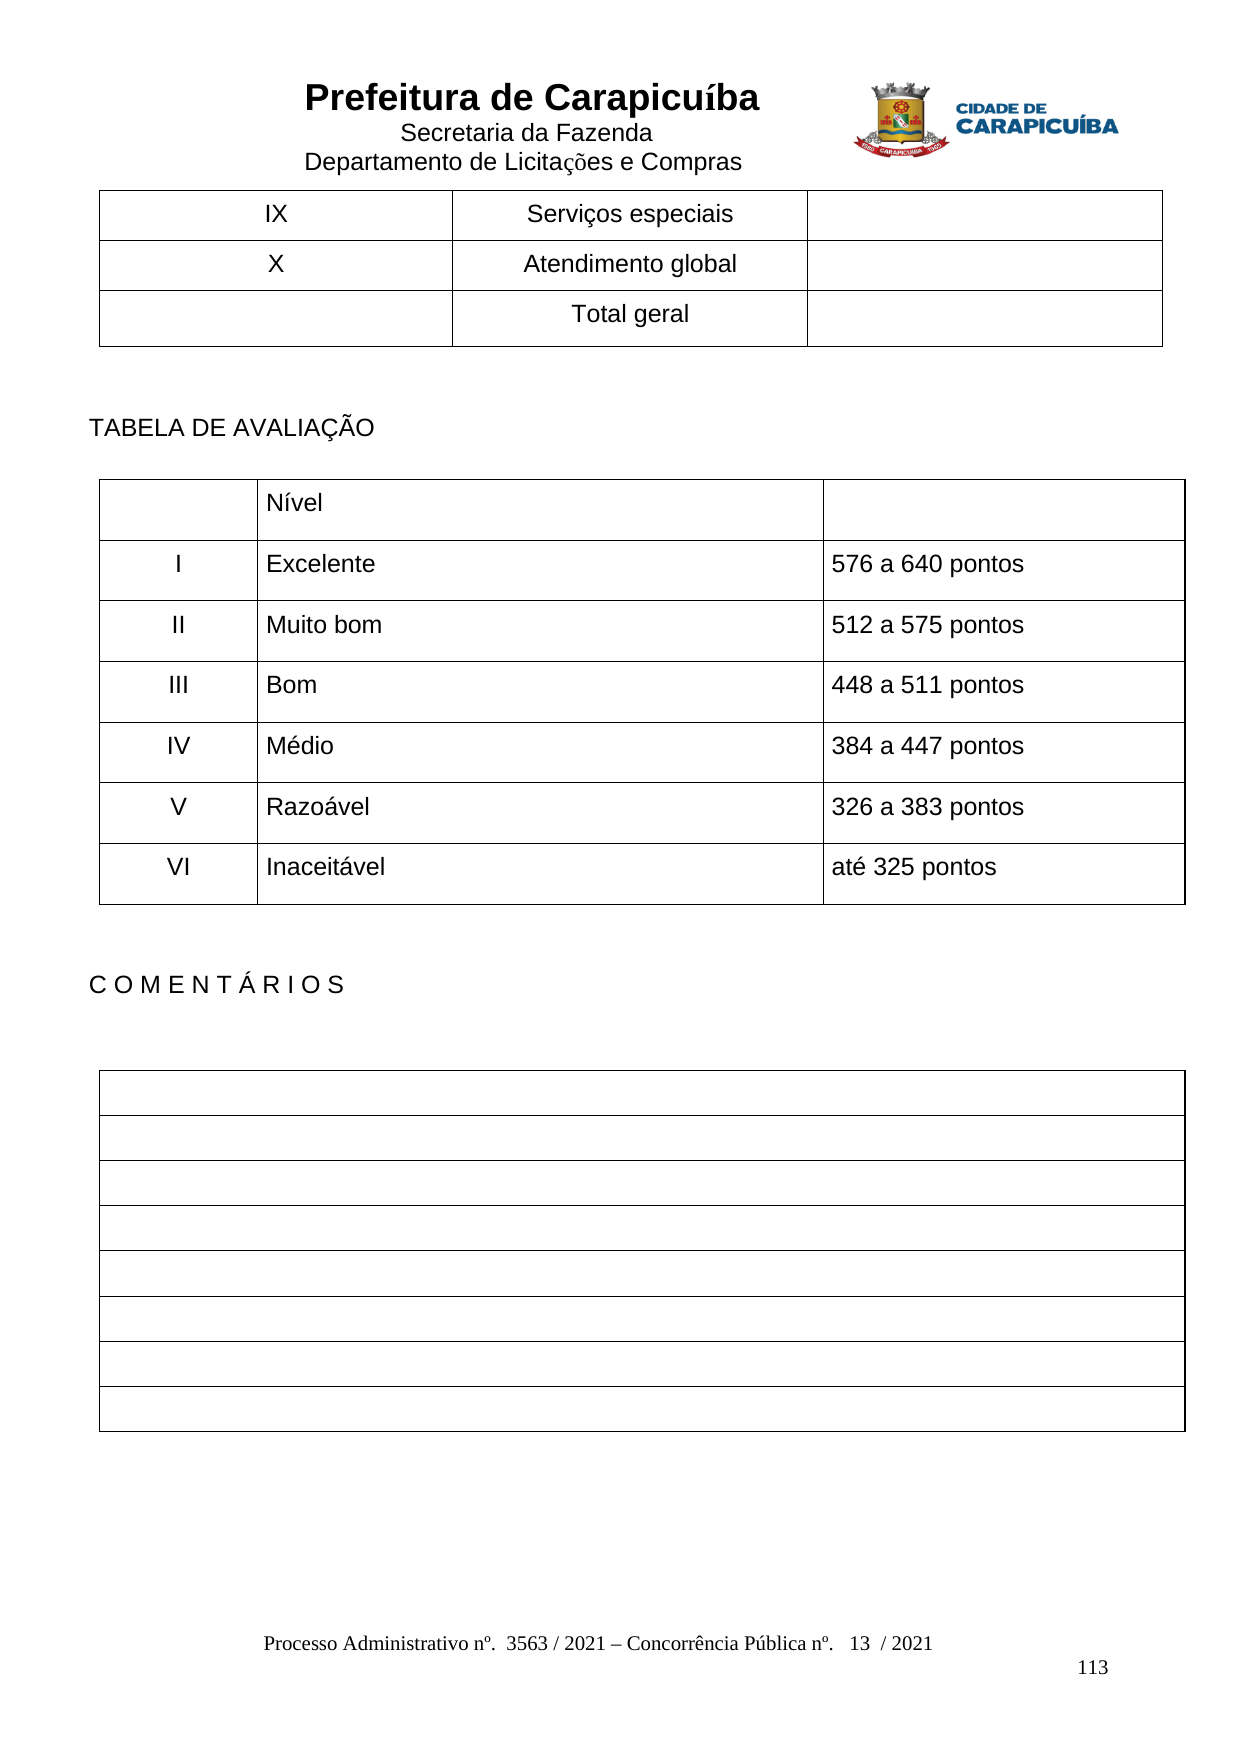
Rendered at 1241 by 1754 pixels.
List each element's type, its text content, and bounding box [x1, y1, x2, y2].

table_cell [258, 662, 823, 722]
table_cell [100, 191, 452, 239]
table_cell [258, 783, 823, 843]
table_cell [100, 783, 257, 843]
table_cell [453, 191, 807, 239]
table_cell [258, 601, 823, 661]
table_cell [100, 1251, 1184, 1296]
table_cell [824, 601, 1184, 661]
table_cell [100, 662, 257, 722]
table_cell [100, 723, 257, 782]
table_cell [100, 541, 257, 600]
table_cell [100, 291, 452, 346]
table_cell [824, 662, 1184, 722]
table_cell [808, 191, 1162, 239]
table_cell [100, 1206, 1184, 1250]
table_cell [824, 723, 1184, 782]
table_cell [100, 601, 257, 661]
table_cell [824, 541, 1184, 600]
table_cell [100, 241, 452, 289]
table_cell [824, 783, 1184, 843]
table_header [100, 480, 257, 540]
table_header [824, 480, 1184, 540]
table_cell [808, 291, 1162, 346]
text TABELA DE AVALIAÇÃO [89, 413, 1108, 442]
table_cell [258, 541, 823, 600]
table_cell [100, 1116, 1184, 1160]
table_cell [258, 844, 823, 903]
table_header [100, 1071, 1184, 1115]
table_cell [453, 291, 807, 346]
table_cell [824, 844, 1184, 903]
text C O M E N T Á R I O S [89, 971, 1108, 999]
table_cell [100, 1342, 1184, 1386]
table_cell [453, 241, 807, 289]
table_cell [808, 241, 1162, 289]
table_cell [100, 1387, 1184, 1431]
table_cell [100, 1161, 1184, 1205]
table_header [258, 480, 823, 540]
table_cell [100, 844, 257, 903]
picture [853, 62, 1123, 183]
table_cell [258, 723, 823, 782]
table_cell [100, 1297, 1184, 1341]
